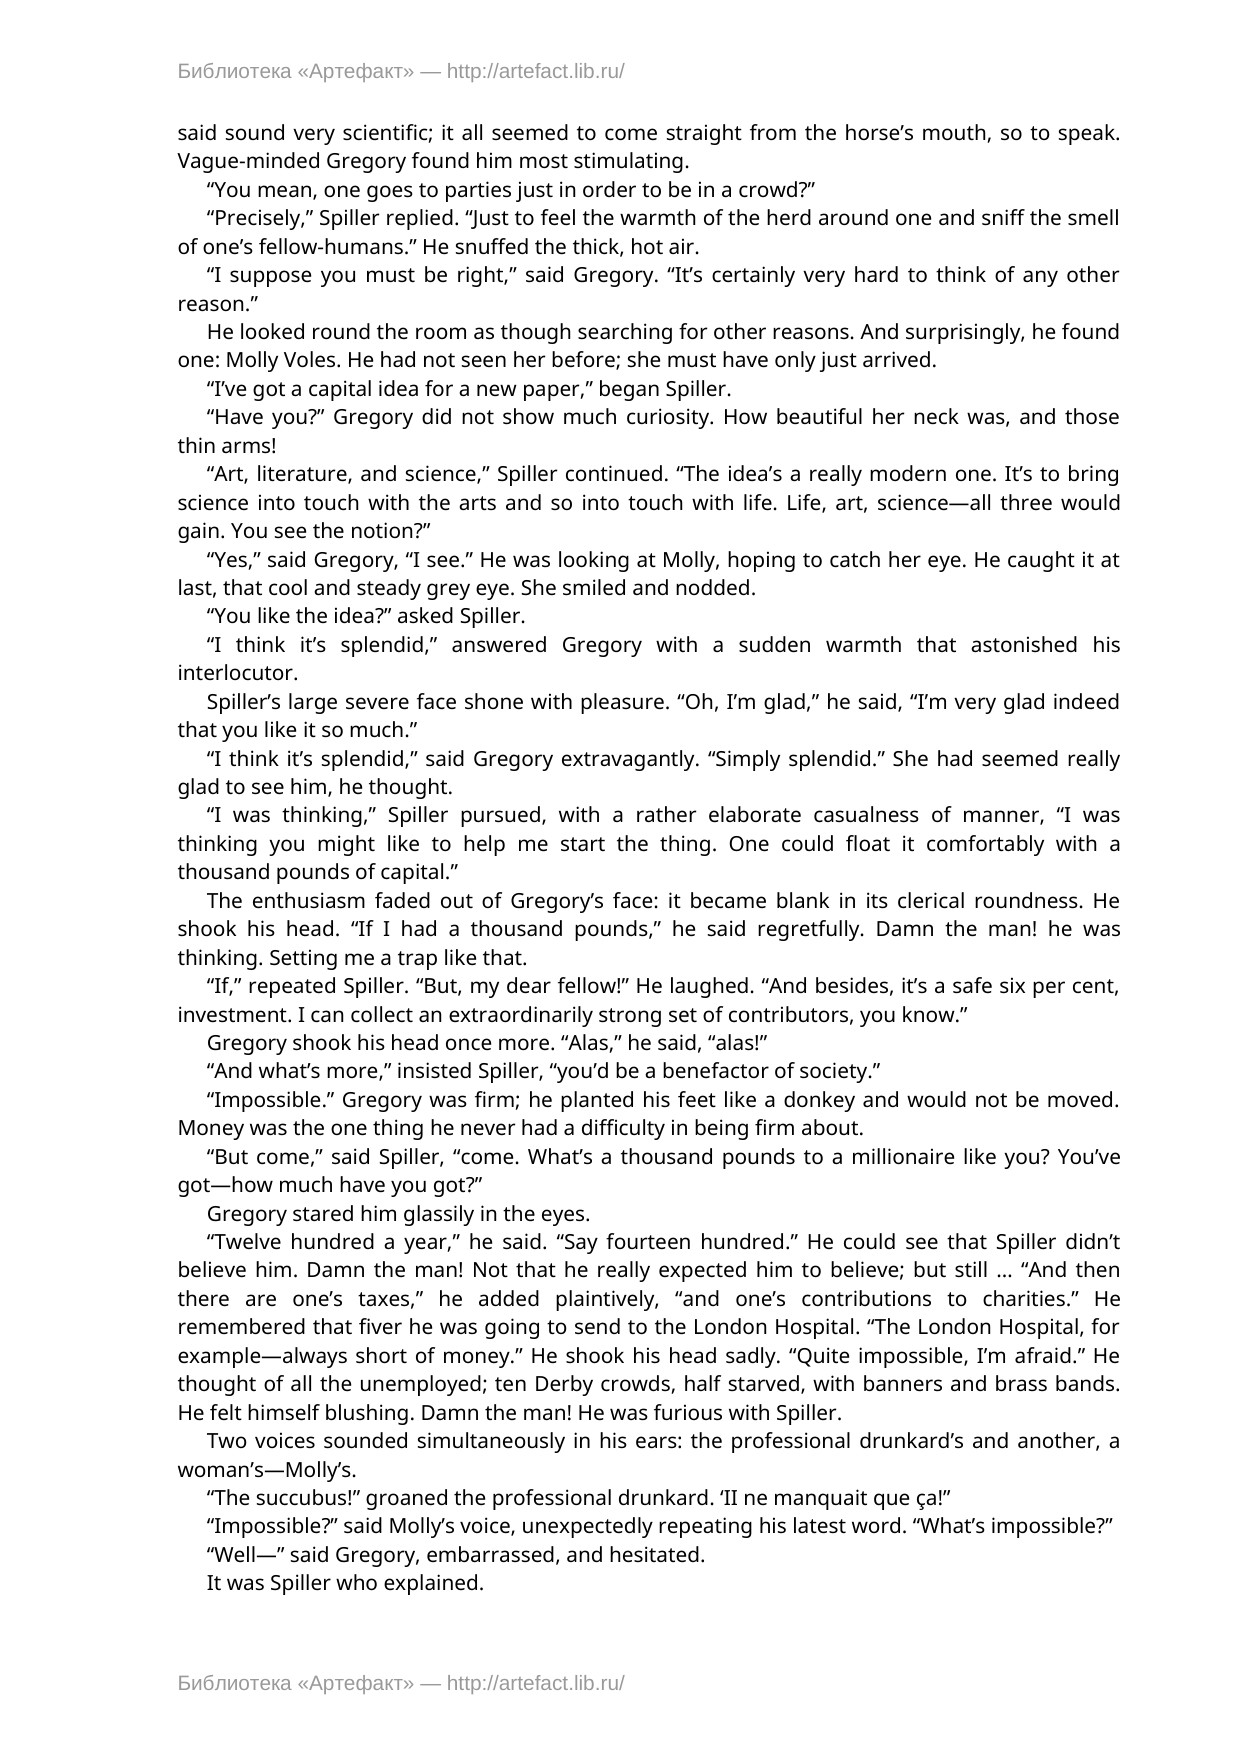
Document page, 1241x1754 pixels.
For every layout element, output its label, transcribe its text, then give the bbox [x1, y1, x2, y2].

text “I think it’s splendid,” answered Gregory with a sudden warmth that astonished his interlocutor. [177, 630, 1122, 687]
text Two voices sounded simultaneously in his ears: the professional drunkard’s and another, a woman’s—Molly’s. [177, 1426, 1122, 1483]
text The enthusiasm faded out of Gregory’s face: it became blank in its clerical roundness. He shook his head. “If I had a thousand pounds,” he said regretfully. Damn the man! he was thinking. Setting me a trap like that. [177, 886, 1122, 971]
text “Well—” said Gregory, embarrassed, and hesitated. [177, 1540, 1122, 1568]
text “Precisely,” Spiller replied. “Just to feel the warmth of the herd around one and sniff the smell of one’s fellow-humans.” He snuffed the thick, hot air. [177, 203, 1122, 260]
text “But come,” said Spiller, “come. What’s a thousand pounds to a millionaire like you? You’ve got—how much have you got?” [177, 1142, 1122, 1199]
text “The succubus!” groaned the professional drunkard. ‘II ne manquait que ça!” [177, 1483, 1122, 1512]
text “If,” repeated Spiller. “But, my dear fellow!” He laughed. “And besides, it’s a safe six per cent, investment. I can collect an extraordinarily strong set of contributors, you know.” [177, 971, 1122, 1028]
text Gregory stared him glassily in the eyes. [177, 1199, 1122, 1227]
text “Art, literature, and science,” Spiller continued. “The idea’s a really modern one. It’s to bring science into touch with the arts and so into touch with life. Life, art, science—all three would gain. You see the notion?” [177, 459, 1122, 545]
text “I suppose you must be right,” said Gregory. “It’s certainly very hard to think of any other reason.” [177, 260, 1122, 317]
text “You mean, one goes to parties just in order to be in a crowd?” [177, 175, 1122, 203]
text It was Spiller who explained. [177, 1568, 1122, 1597]
text “Twelve hundred a year,” he said. “Say fourteen hundred.” He could see that Spiller didn’t believe him. Damn the man! Not that he really expected him to believe; but still … “And then there are one’s taxes,” he added plaintively, “and one’s contributions to charities.” He remembered that fiver he was going to send to the London Hospital. “The London Hospital, for example—always short of money.” He shook his head sadly. “Quite impossible, I’m afraid.” He thought of all the unemployed; ten Derby crowds, half starved, with banners and brass bands. He felt himself blushing. Damn the man! He was furious with Spiller. [177, 1227, 1122, 1426]
text “Impossible?” said Molly’s voice, unexpectedly repeating his latest word. “What’s impossible?” [177, 1512, 1122, 1540]
text “I think it’s splendid,” said Gregory extravagantly. “Simply splendid.” She had seemed really glad to see him, he thought. [177, 744, 1122, 801]
text “I was thinking,” Spiller pursued, with a rather elaborate casualness of manner, “I was thinking you might like to help me start the thing. One could float it comfortably with a thousand pounds of capital.” [177, 801, 1122, 886]
text “Impossible.” Gregory was firm; he planted his feet like a donkey and would not be moved. Money was the one thing he never had a difficulty in being firm about. [177, 1085, 1122, 1142]
text “And what’s more,” insisted Spiller, “you’d be a benefactor of society.” [177, 1057, 1122, 1085]
text He looked round the room as though searching for other reasons. And surprisingly, he found one: Molly Voles. He had not seen her before; she must have only just arrived. [177, 317, 1122, 374]
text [177, 118, 1122, 175]
text “Yes,” said Gregory, “I see.” He was looking at Molly, hoping to catch her eye. He caught it at last, that cool and steady grey eye. She smiled and nodded. [177, 545, 1122, 602]
text “I’ve got a capital idea for a new paper,” began Spiller. [177, 374, 1122, 402]
text “Have you?” Gregory did not show much curiosity. How beautiful her neck was, and those thin arms! [177, 402, 1122, 459]
text Gregory shook his head once more. “Alas,” he said, “alas!” [177, 1028, 1122, 1057]
text Spiller’s large severe face shone with pleasure. “Oh, I’m glad,” he said, “I’m very glad indeed that you like it so much.” [177, 687, 1122, 744]
text “You like the idea?” asked Spiller. [177, 602, 1122, 630]
